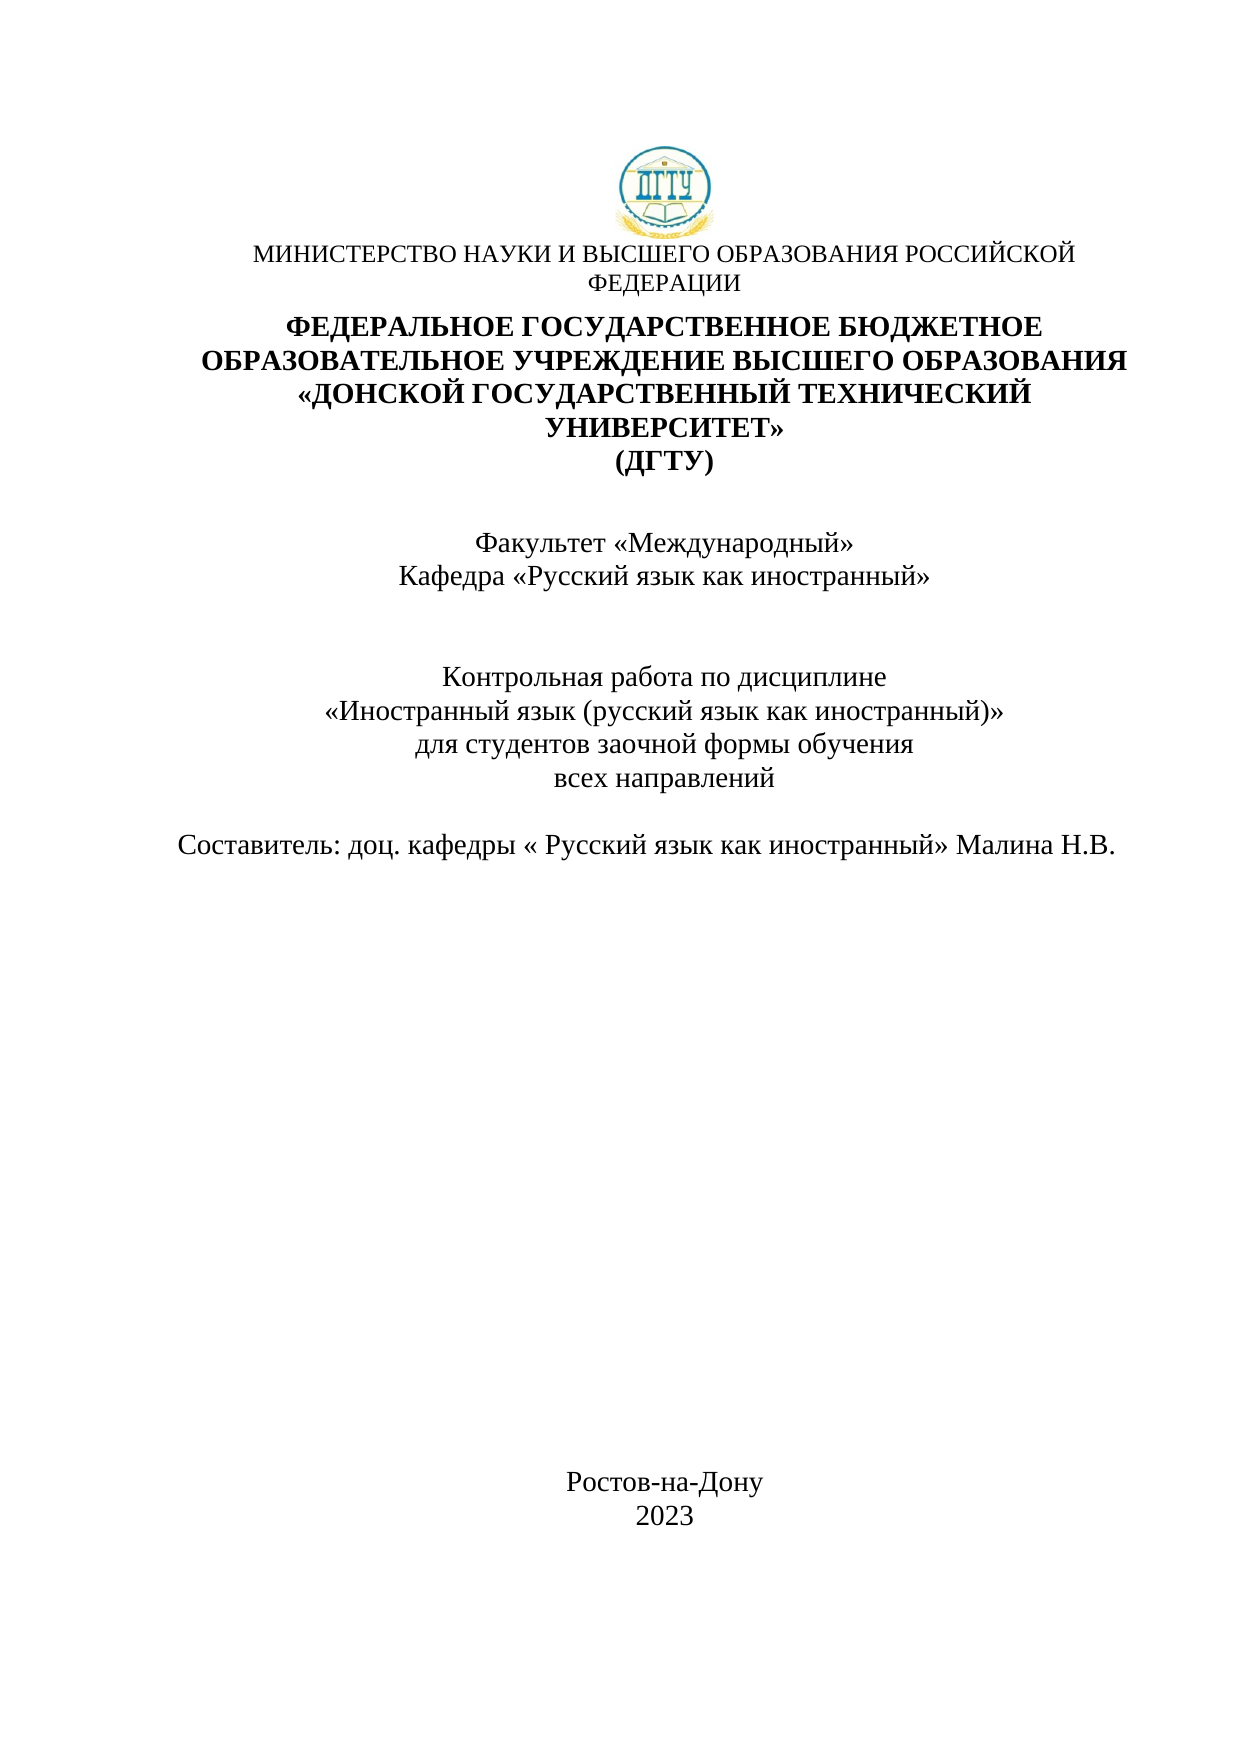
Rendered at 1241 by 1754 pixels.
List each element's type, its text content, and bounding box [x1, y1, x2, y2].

text ФЕДЕРАЛЬНОЕ ГОСУДАРСТВЕННОЕ БЮДЖЕТНОЕ [177, 309, 1152, 343]
text Контрольная работа по дисциплине [177, 659, 1152, 693]
text Кафедра «Русский язык как иностранный» [177, 558, 1152, 592]
text Составитель: доц. кафедры « Русский язык как иностранный» Малина Н.В. [177, 827, 1152, 860]
text для студентов заочной формы обучения [177, 726, 1152, 760]
text Факультет «Международный» [177, 525, 1152, 558]
text всех направлений [177, 760, 1152, 793]
text 2023 [177, 1498, 1152, 1531]
text ОБРАЗОВАТЕЛЬНОЕ УЧРЕЖДЕНИЕ ВЫСШЕГО ОБРАЗОВАНИЯ [177, 343, 1152, 376]
text «ДОНСКОЙ ГОСУДАРСТВЕННЫЙ ТЕХНИЧЕСКИЙ УНИВЕРСИТЕТ» [177, 376, 1152, 443]
picture [615, 146, 714, 239]
text Ростов-на-Дону [177, 1464, 1152, 1498]
text МИНИСТЕРСТВО НАУКИ И ВЫСШЕГО ОБРАЗОВАНИЯ РОССИЙСКОЙ ФЕДЕРАЦИИ [177, 239, 1152, 297]
text (ДГТУ) [177, 443, 1152, 477]
text «Иностранный язык (русский язык как иностранный)» [177, 693, 1152, 726]
